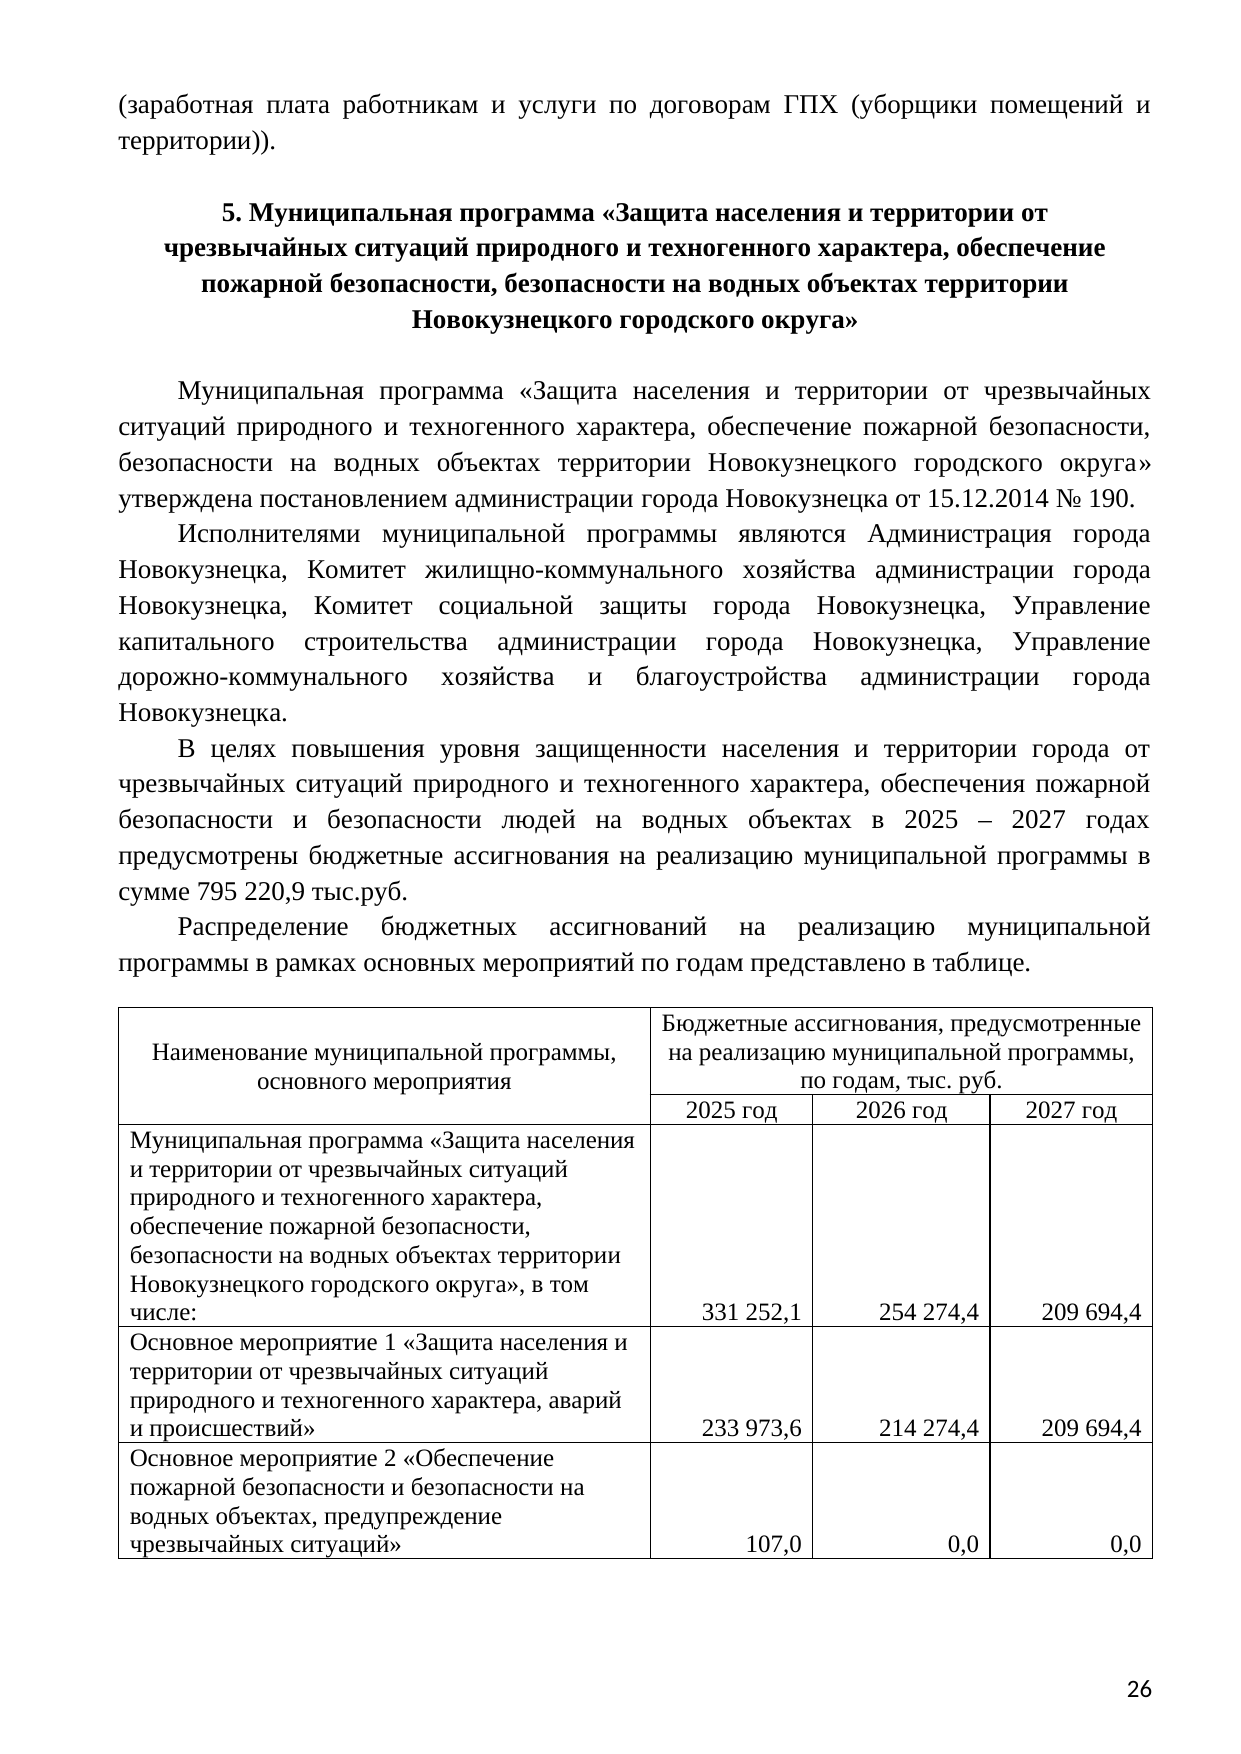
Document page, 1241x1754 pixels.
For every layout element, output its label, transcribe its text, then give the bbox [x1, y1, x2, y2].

text В целях повышения уровня защищенности населения и территории города от чрезвычайных ситуаций природного и техногенного характера, обеспечения пожарной безопасности и безопасности людей на водных объектах в 2025 – 2027 годах предусмотрены бюджетные ассигнования на реализацию муниципальной программы в сумме 795 220,9 тыс.руб. [118, 732, 1152, 906]
table_cell 0,0 [991, 1443, 1152, 1558]
table_cell 331 252,1 [651, 1125, 812, 1326]
table_cell 233 973,6 [651, 1327, 812, 1442]
table_cell 0,0 [813, 1443, 989, 1558]
table_cell 2027 год [991, 1095, 1152, 1124]
list чрезвычайных ситуаций природного и техногенного характера, обеспечение пожарной безопасности, безопасности на водных объектах территории Новокузнецкого городского округа» [118, 232, 1152, 334]
table_header Наименование муниципальной программы, основного мероприятия [119, 1008, 650, 1124]
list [118, 89, 1152, 156]
text Муниципальная программа «Защита населения и территории от чрезвычайных ситуаций природного и техногенного характера, обеспечение пожарной безопасности, безопасности на водных объектах территории Новокузнецкого городского округа» утверждена постановлением администрации города Новокузнецка от 15.12.2014 № 190. [118, 374, 1152, 513]
table_cell Основное мероприятие 1 «Защита населения и территории от чрезвычайных ситуаций природного и техногенного характера, аварий и происшествий» [119, 1327, 650, 1442]
table_cell 254 274,4 [813, 1125, 989, 1326]
table_cell 107,0 [651, 1443, 812, 1558]
table_cell 214 274,4 [813, 1327, 989, 1442]
table_cell 2025 год [651, 1095, 812, 1124]
table_cell 209 694,4 [991, 1125, 1152, 1326]
table_cell Основное мероприятие 2 «Обеспечение пожарной безопасности и безопасности на водных объектах, предупреждение чрезвычайных ситуаций» [119, 1443, 650, 1558]
table_cell Муниципальная программа «Защита населения и территории от чрезвычайных ситуаций природного и техногенного характера, обеспечение пожарной безопасности, безопасности на водных объектах территории Новокузнецкого городского округа», в том числе: [119, 1125, 650, 1326]
text Исполнителями муниципальной программы являются Администрация города Новокузнецка, Комитет жилищно-коммунального хозяйства администрации города Новокузнецка, Комитет социальной защиты города Новокузнецка, Управление капитального строительства администрации города Новокузнецка, Управление дорожно-коммунального хозяйства и благоустройства администрации города Новокузнецка. [118, 517, 1152, 727]
list 5. Муниципальная программа «Защита населения и территории от [118, 196, 1152, 227]
table_cell 2026 год [813, 1095, 989, 1124]
list Распределение бюджетных ассигнований на реализацию муниципальной программы в рамках основных мероприятий по годам представлено в таблице. [118, 910, 1152, 977]
table_header Бюджетные ассигнования, предусмотренные на реализацию муниципальной программы, по годам, тыс. руб. [651, 1008, 1152, 1094]
table_cell 209 694,4 [991, 1327, 1152, 1442]
